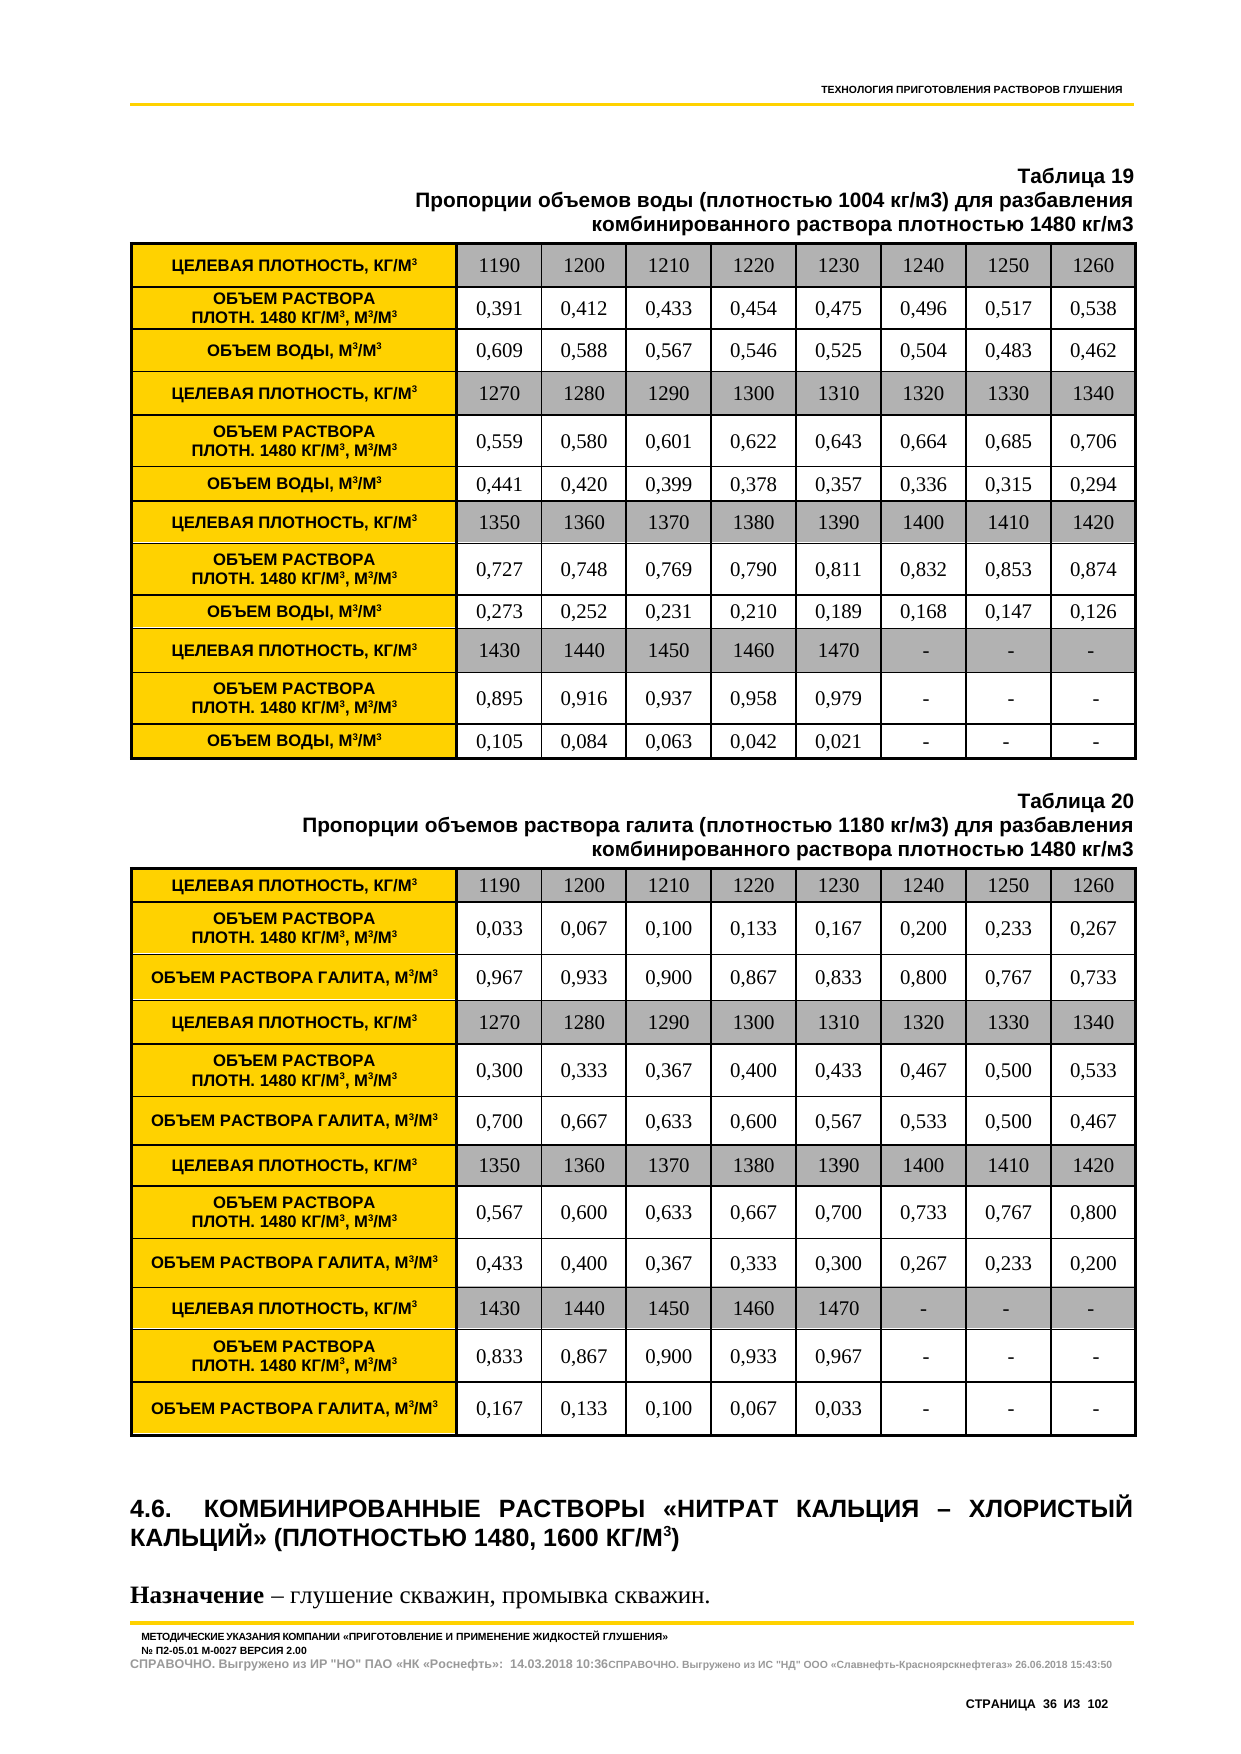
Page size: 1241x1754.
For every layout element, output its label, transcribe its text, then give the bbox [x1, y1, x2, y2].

table_cell 0,200 [1052, 1239, 1134, 1286]
table_cell 0,833 [797, 955, 880, 999]
table_cell - [967, 1330, 1050, 1381]
table_cell 1370 [627, 502, 710, 542]
table_cell ОБЪЕМ РАСТВОРА ПЛОТН. 1480 КГ/М3, М3/М3 [133, 1330, 455, 1381]
table_cell 0,832 [882, 544, 965, 594]
table_cell 0,867 [712, 955, 795, 999]
table_cell 0,567 [627, 330, 710, 371]
table_cell - [1052, 1288, 1134, 1328]
table_cell 0,748 [542, 544, 625, 594]
table_header 1200 [542, 245, 625, 286]
table_cell 1430 [458, 629, 541, 672]
table_cell - [967, 1383, 1050, 1433]
table_cell - [1052, 673, 1134, 723]
table_cell 0,504 [882, 330, 965, 371]
table_cell 0,525 [797, 330, 880, 371]
table_cell 0,600 [712, 1097, 795, 1144]
table_cell 1380 [712, 502, 795, 542]
table_cell 0,167 [797, 903, 880, 953]
table_cell 1430 [458, 1288, 541, 1328]
table_cell 0,433 [797, 1045, 880, 1096]
table_cell - [1052, 1383, 1134, 1433]
table_cell 0,462 [1052, 330, 1134, 371]
table_cell 1420 [1052, 502, 1134, 542]
table_cell 0,633 [627, 1097, 710, 1144]
table_cell 0,769 [627, 544, 710, 594]
table_cell ЦЕЛЕВАЯ ПЛОТНОСТЬ, КГ/М3 [133, 502, 455, 542]
table_cell 0,273 [458, 596, 541, 627]
table_cell 0,790 [712, 544, 795, 594]
table_cell 0,252 [542, 596, 625, 627]
table_header 1190 [458, 245, 541, 286]
table_cell 1270 [458, 372, 541, 414]
table_cell 1370 [627, 1146, 710, 1185]
table_cell 1280 [542, 1001, 625, 1043]
table_cell 0,643 [797, 416, 880, 466]
table_cell 0,500 [967, 1097, 1050, 1144]
table_header 1260 [1052, 870, 1134, 901]
table_cell 0,412 [542, 288, 625, 328]
table_cell 1340 [1052, 372, 1134, 414]
table_cell - [967, 725, 1050, 757]
table_cell ОБЪЕМ воды, М3/М3 [133, 330, 455, 371]
table_cell 0,800 [882, 955, 965, 999]
table_cell 1450 [627, 629, 710, 672]
table_cell 0,633 [627, 1187, 710, 1238]
table_cell 1410 [967, 502, 1050, 542]
table_cell 0,210 [712, 596, 795, 627]
table_cell 0,399 [627, 467, 710, 500]
table_header 1230 [797, 245, 880, 286]
table_cell 0,378 [712, 467, 795, 500]
table_cell 0,433 [627, 288, 710, 328]
table_cell ОБЪЕМ РАСТВОРА ПЛОТН. 1480 КГ/М3, М3/М3 [133, 416, 455, 466]
table_cell 0,727 [458, 544, 541, 594]
table_cell 1280 [542, 372, 625, 414]
table_cell 0,357 [797, 467, 880, 500]
table_cell 0,588 [542, 330, 625, 371]
table_cell 1350 [458, 1146, 541, 1185]
list КОМБИНИРОВАННЫЕ РАСТВОРЫ «НИТРАТ КАЛЬЦИЯ – ХЛОРИСТЫЙ КАЛЬЦИЙ» (ПЛОТНОСТЬЮ 1480, 1600 КГ/М3) [130, 1494, 1134, 1552]
table_cell 1270 [458, 1001, 541, 1043]
table_cell 0,706 [1052, 416, 1134, 466]
table_header 1200 [542, 870, 625, 901]
table_cell 1330 [967, 1001, 1050, 1043]
table_cell 0,580 [542, 416, 625, 466]
table_header 1230 [797, 870, 880, 901]
table_cell ОБЪЕМ РАСТВОРА ПЛОТН. 1480 КГ/М3, М3/М3 [133, 1045, 455, 1096]
table_cell ОБЪЕМ РАСТВОРА ГАЛИТА, М3/М3 [133, 1097, 455, 1144]
table_header 1250 [967, 245, 1050, 286]
table_cell - [1052, 629, 1134, 672]
table_cell 0,333 [542, 1045, 625, 1096]
table_cell 1460 [712, 1288, 795, 1328]
table_cell 0,133 [712, 903, 795, 953]
table_cell 1320 [882, 372, 965, 414]
table_cell 0,420 [542, 467, 625, 500]
table_cell 0,033 [797, 1383, 880, 1433]
table_cell 0,517 [967, 288, 1050, 328]
table_cell 1340 [1052, 1001, 1134, 1043]
table_cell ЦЕЛЕВАЯ ПЛОТНОСТЬ, КГ/М3 [133, 372, 455, 414]
text Пропорции объемов воды (плотностью 1004 кг/м3) для разбавления комбинированного раствора плотностью 1480 кг/м3 [130, 188, 1134, 236]
table_header 1240 [882, 245, 965, 286]
table_cell ЦЕЛЕВАЯ ПЛОТНОСТЬ, КГ/М3 [133, 1001, 455, 1043]
table_cell - [967, 629, 1050, 672]
table_cell 1360 [542, 1146, 625, 1185]
table_header 1240 [882, 870, 965, 901]
table_cell ЦЕЛЕВАЯ ПЛОТНОСТЬ, КГ/М3 [133, 1288, 455, 1328]
table_cell 0,105 [458, 725, 541, 757]
table_cell 0,700 [797, 1187, 880, 1238]
table_cell ОБЪЕМ РАСТВОРА ПЛОТН. 1480 КГ/М3, М3/М3 [133, 1187, 455, 1238]
table_cell 0,294 [1052, 467, 1134, 500]
table_cell - [1052, 725, 1134, 757]
table_cell 0,333 [712, 1239, 795, 1286]
table_cell 0,609 [458, 330, 541, 371]
table_cell 0,967 [458, 955, 541, 999]
table_cell 0,400 [712, 1045, 795, 1096]
table_cell 0,800 [1052, 1187, 1134, 1238]
table_cell 0,958 [712, 673, 795, 723]
table_cell 0,538 [1052, 288, 1134, 328]
table_cell 0,441 [458, 467, 541, 500]
table_cell 0,147 [967, 596, 1050, 627]
table_cell 0,933 [712, 1330, 795, 1381]
table_cell ЦЕЛЕВАЯ ПЛОТНОСТЬ, КГ/М3 [133, 1146, 455, 1185]
table_cell 0,533 [882, 1097, 965, 1144]
table_cell 0,100 [627, 903, 710, 953]
table_header 1250 [967, 870, 1050, 901]
table_cell 1360 [542, 502, 625, 542]
table_cell 0,067 [542, 903, 625, 953]
table_cell 1390 [797, 502, 880, 542]
table_header ЦЕЛЕВАЯ ПЛОТНОСТЬ, КГ/М3 [133, 870, 455, 901]
table_cell - [882, 629, 965, 672]
table_cell 0,979 [797, 673, 880, 723]
table_cell - [882, 1330, 965, 1381]
table_cell 0,367 [627, 1045, 710, 1096]
table_cell 0,483 [967, 330, 1050, 371]
table_cell 1420 [1052, 1146, 1134, 1185]
table_cell 0,200 [882, 903, 965, 953]
table_cell 0,167 [458, 1383, 541, 1433]
table_header 1260 [1052, 245, 1134, 286]
table_cell 0,400 [542, 1239, 625, 1286]
table_cell 0,601 [627, 416, 710, 466]
table_cell 0,811 [797, 544, 880, 594]
table_cell 0,685 [967, 416, 1050, 466]
table_cell 0,391 [458, 288, 541, 328]
table_cell 1390 [797, 1146, 880, 1185]
table_cell ОБЪЕМ РАСТВОРА ПЛОТН. 1480 КГ/М3, М3/М3 [133, 288, 455, 328]
table_cell 0,567 [797, 1097, 880, 1144]
table_cell 0,500 [967, 1045, 1050, 1096]
table_cell 0,733 [882, 1187, 965, 1238]
table_cell 0,300 [797, 1239, 880, 1286]
table_cell 0,600 [542, 1187, 625, 1238]
table_cell - [967, 1288, 1050, 1328]
table_cell 0,700 [458, 1097, 541, 1144]
table_cell 0,168 [882, 596, 965, 627]
table_cell 0,454 [712, 288, 795, 328]
table_cell 1300 [712, 1001, 795, 1043]
table_cell 0,133 [542, 1383, 625, 1433]
table_cell 1440 [542, 629, 625, 672]
table_cell - [967, 673, 1050, 723]
table_cell 1470 [797, 1288, 880, 1328]
table_header 1220 [712, 245, 795, 286]
table_cell 0,916 [542, 673, 625, 723]
table_cell 0,233 [967, 903, 1050, 953]
table_cell 0,937 [627, 673, 710, 723]
table_cell 0,267 [1052, 903, 1134, 953]
table_cell 0,867 [542, 1330, 625, 1381]
table_cell ОБЪЕМ РАСТВОРА ПЛОТН. 1480 КГ/М3, М3/М3 [133, 903, 455, 953]
table_cell 1310 [797, 1001, 880, 1043]
table_cell 1300 [712, 372, 795, 414]
table_cell 0,300 [458, 1045, 541, 1096]
table_cell 0,900 [627, 1330, 710, 1381]
table_cell 0,433 [458, 1239, 541, 1286]
table_cell ОБЪЕМ воды, М3/М3 [133, 467, 455, 500]
table_cell 1350 [458, 502, 541, 542]
table_cell 0,546 [712, 330, 795, 371]
table_cell 1400 [882, 502, 965, 542]
table_cell ОБЪЕМ РАСТВОРА ПЛОТН. 1480 КГ/М3, М3/М3 [133, 544, 455, 594]
table_cell 1310 [797, 372, 880, 414]
table_cell 0,084 [542, 725, 625, 757]
table_cell ОБЪЕМ РАСТВОРА ГАЛИТА, М3/М3 [133, 955, 455, 999]
table_cell 1440 [542, 1288, 625, 1328]
table_cell - [1052, 1330, 1134, 1381]
table_cell ОБЪЕМ воды, М3/М3 [133, 725, 455, 757]
table_cell 1400 [882, 1146, 965, 1185]
table_header 1220 [712, 870, 795, 901]
table_cell 1470 [797, 629, 880, 672]
table_header 1190 [458, 870, 541, 901]
table_cell 0,367 [627, 1239, 710, 1286]
table_cell 1290 [627, 372, 710, 414]
table_cell 0,967 [797, 1330, 880, 1381]
table_cell 0,067 [712, 1383, 795, 1433]
table_cell - [882, 725, 965, 757]
table_cell - [882, 1288, 965, 1328]
table_cell 0,900 [627, 955, 710, 999]
text Назначение – глушение скважин, промывка скважин. [130, 1580, 1134, 1609]
table_cell 0,467 [1052, 1097, 1134, 1144]
table_cell 1290 [627, 1001, 710, 1043]
table_header 1210 [627, 245, 710, 286]
table_cell 0,767 [967, 1187, 1050, 1238]
table_cell - [882, 1383, 965, 1433]
text Пропорции объемов раствора галита (плотностью 1180 кг/м3) для разбавления комбинированного раствора плотностью 1480 кг/м3 [130, 813, 1134, 861]
table_cell 1460 [712, 629, 795, 672]
table_cell 0,126 [1052, 596, 1134, 627]
table_cell 0,559 [458, 416, 541, 466]
table_cell ОБЪЕМ РАСТВОРА ПЛОТН. 1480 КГ/М3, М3/М3 [133, 673, 455, 723]
table_cell 0,231 [627, 596, 710, 627]
table_cell 0,853 [967, 544, 1050, 594]
table_cell 0,475 [797, 288, 880, 328]
table_cell 0,189 [797, 596, 880, 627]
table_cell 0,267 [882, 1239, 965, 1286]
table_cell 0,664 [882, 416, 965, 466]
table_cell 1330 [967, 372, 1050, 414]
table_cell 0,063 [627, 725, 710, 757]
table_cell 0,467 [882, 1045, 965, 1096]
table_cell 0,895 [458, 673, 541, 723]
table_cell ОБЪЕМ воды, М3/М3 [133, 596, 455, 627]
table_cell 0,336 [882, 467, 965, 500]
table_cell 1410 [967, 1146, 1050, 1185]
table_header ЦЕЛЕВАЯ ПЛОТНОСТЬ, КГ/М3 [133, 245, 455, 286]
table_cell 0,622 [712, 416, 795, 466]
table_cell 0,315 [967, 467, 1050, 500]
table_cell 0,874 [1052, 544, 1134, 594]
table_cell 0,667 [712, 1187, 795, 1238]
table_cell 0,533 [1052, 1045, 1134, 1096]
table_cell 1380 [712, 1146, 795, 1185]
table_cell ОБЪЕМ РАСТВОРА ГАЛИТА, М3/М3 [133, 1383, 455, 1433]
table_cell 0,042 [712, 725, 795, 757]
table_cell 1320 [882, 1001, 965, 1043]
table_header 1210 [627, 870, 710, 901]
table_cell 0,667 [542, 1097, 625, 1144]
table_cell 0,833 [458, 1330, 541, 1381]
table_cell 0,933 [542, 955, 625, 999]
table_cell 0,733 [1052, 955, 1134, 999]
table_cell - [882, 673, 965, 723]
table_cell 1450 [627, 1288, 710, 1328]
table_cell 0,100 [627, 1383, 710, 1433]
table_cell ЦЕЛЕВАЯ ПЛОТНОСТЬ, КГ/М3 [133, 629, 455, 672]
table_cell 0,496 [882, 288, 965, 328]
table_cell 0,767 [967, 955, 1050, 999]
table_cell 0,233 [967, 1239, 1050, 1286]
table_cell ОБЪЕМ РАСТВОРА ГАЛИТА, М3/М3 [133, 1239, 455, 1286]
table_cell 0,033 [458, 903, 541, 953]
table_cell 0,021 [797, 725, 880, 757]
table_cell 0,567 [458, 1187, 541, 1238]
